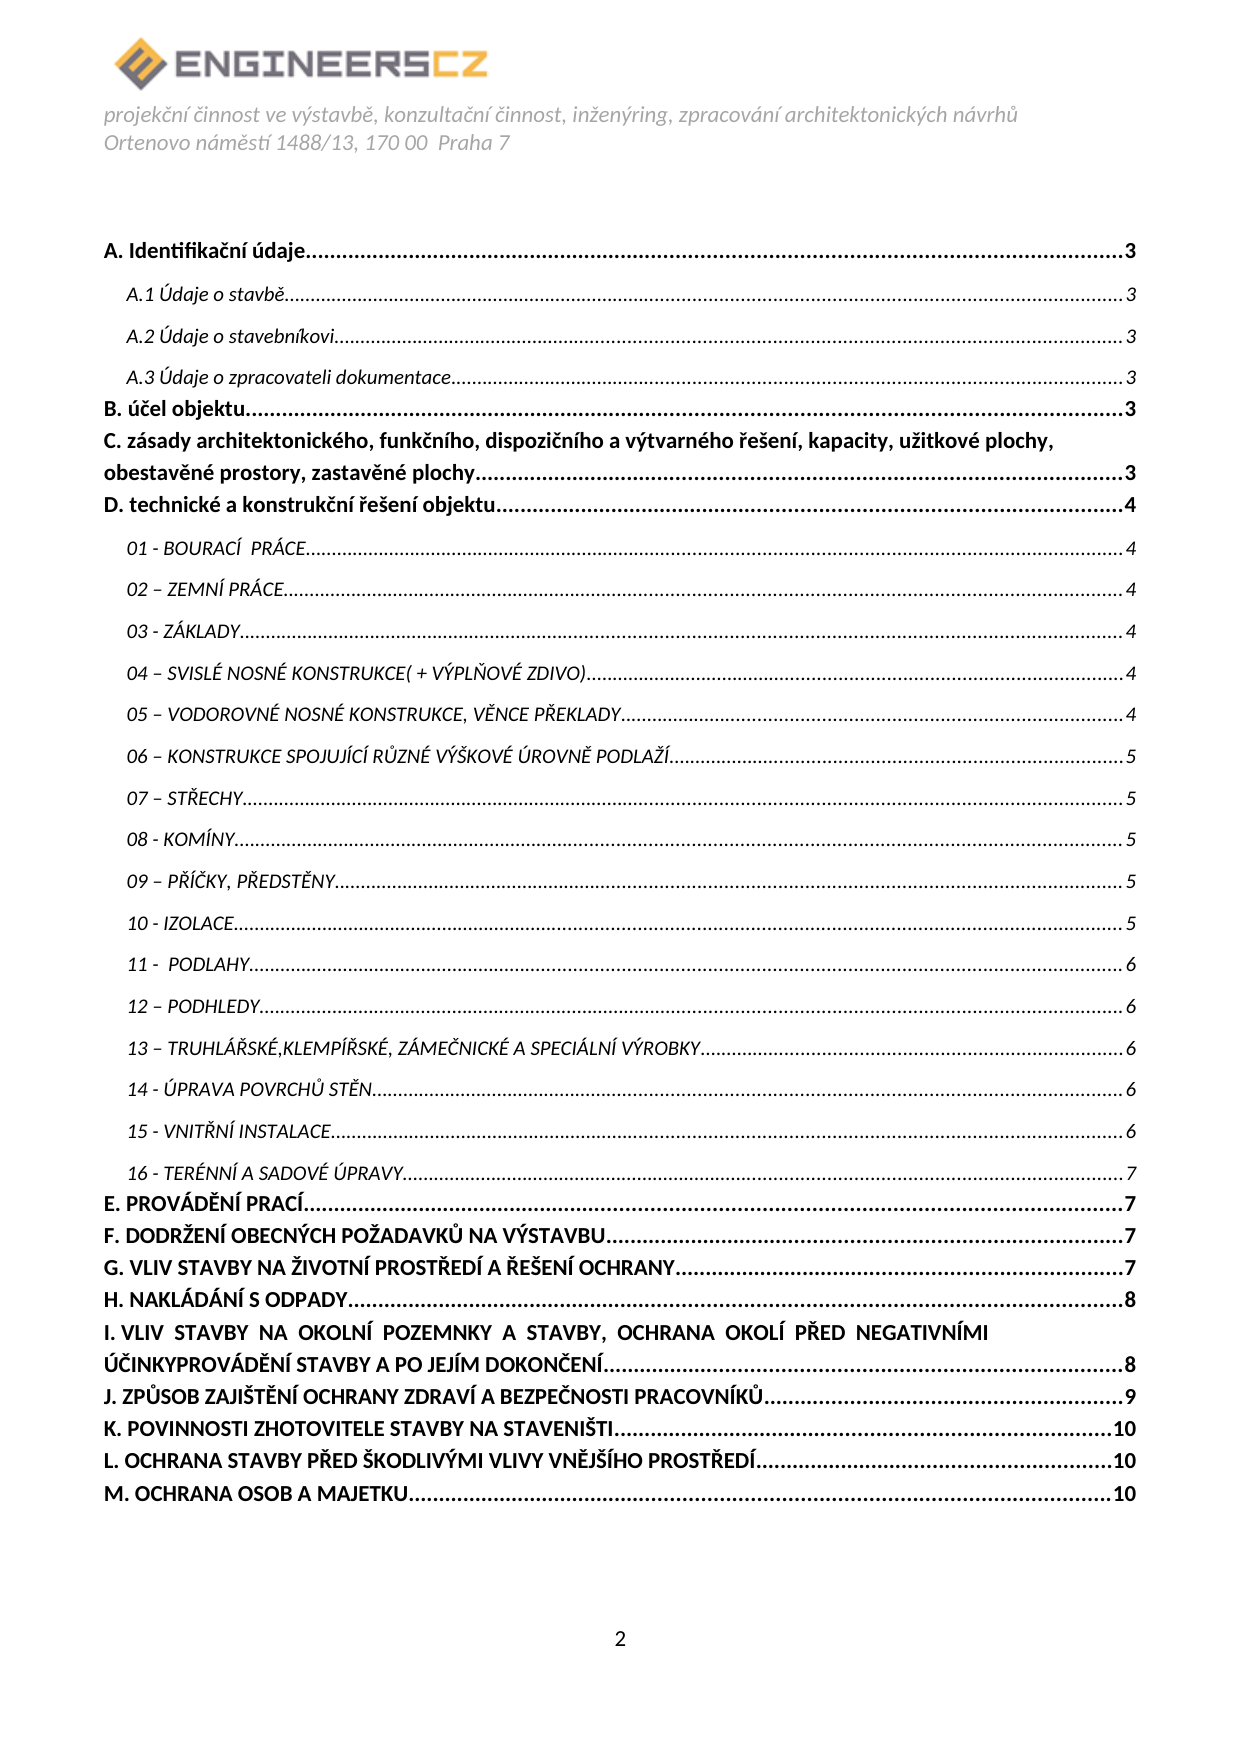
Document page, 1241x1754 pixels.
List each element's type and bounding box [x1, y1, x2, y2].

picture [103, 29, 501, 100]
